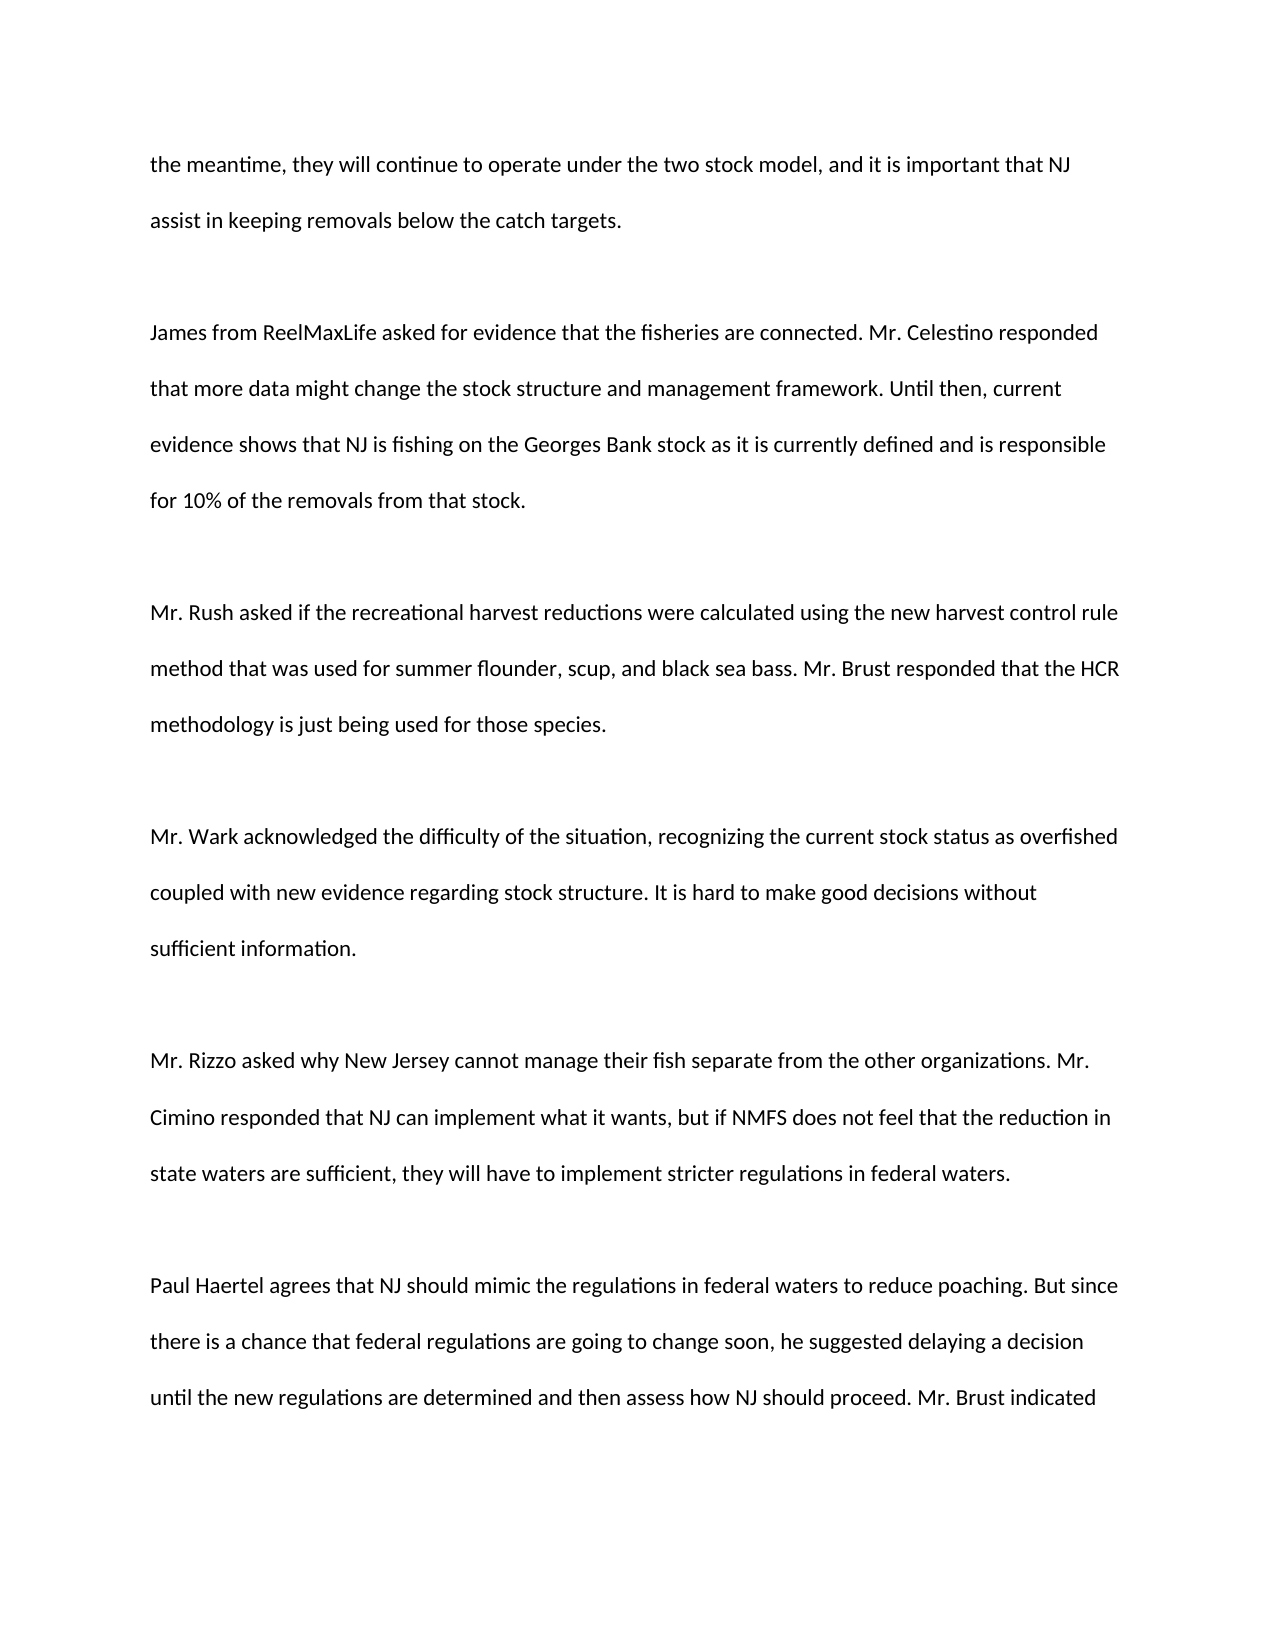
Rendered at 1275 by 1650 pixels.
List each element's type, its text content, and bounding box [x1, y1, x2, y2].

text Mr. Rush asked if the recreational harvest reductions were calculated using the new harvest control rule method that was used for summer flounder, scup, and black sea bass. Mr. Brust responded that the HCR methodology is just being used for those species. [150, 598, 1125, 738]
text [150, 150, 1125, 234]
text James from ReelMaxLife asked for evidence that the fisheries are connected. Mr. Celestino responded that more data might change the stock structure and management framework. Until then, current evidence shows that NJ is fishing on the Georges Bank stock as it is currently defined and is responsible for 10% of the removals from that stock. [150, 318, 1125, 514]
text Mr. Rizzo asked why New Jersey cannot manage their fish separate from the other organizations. Mr. Cimino responded that NJ can implement what it wants, but if NMFS does not feel that the reduction in state waters are sufficient, they will have to implement stricter regulations in federal waters. [150, 1047, 1125, 1187]
text Mr. Wark acknowledged the difficulty of the situation, recognizing the current stock status as overfished coupled with new evidence regarding stock structure. It is hard to make good decisions without sufficient information. [150, 822, 1125, 963]
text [150, 1271, 1125, 1411]
